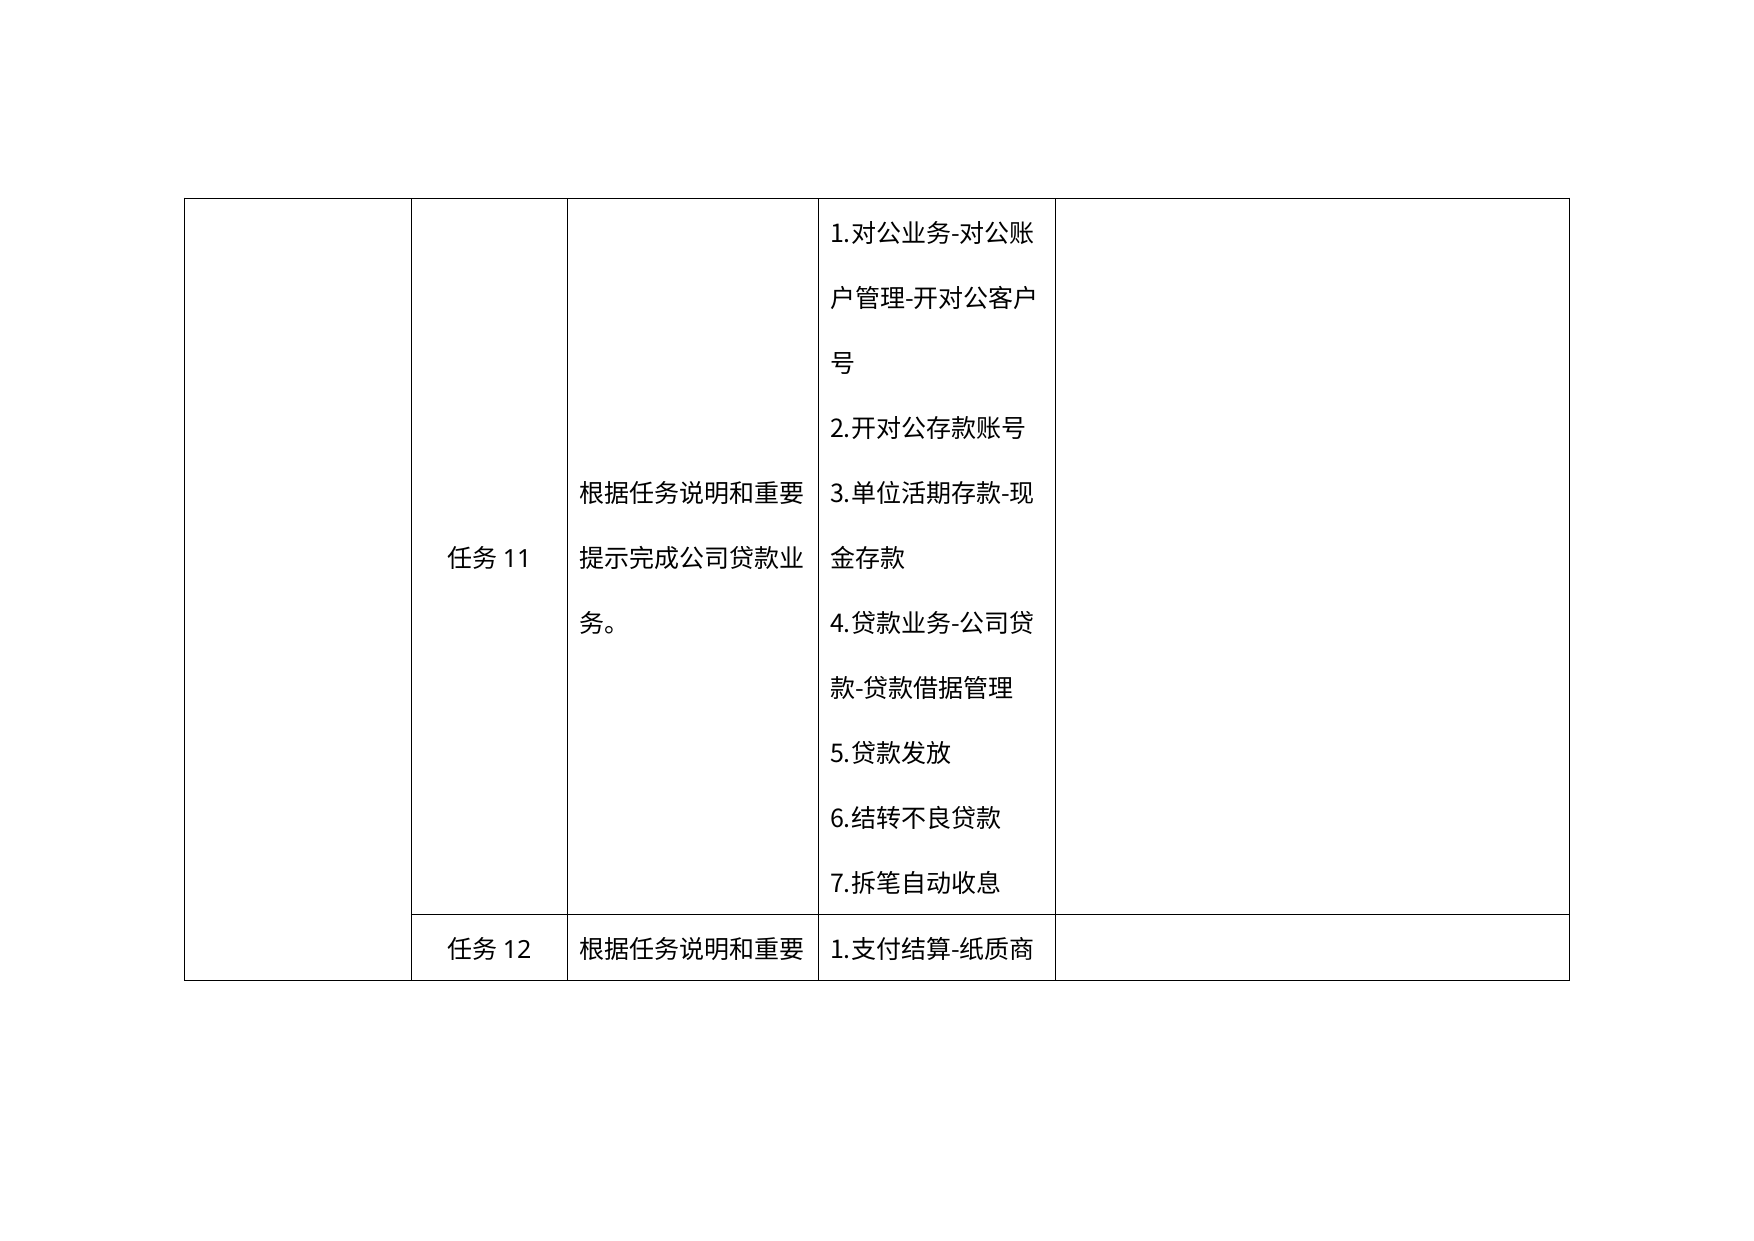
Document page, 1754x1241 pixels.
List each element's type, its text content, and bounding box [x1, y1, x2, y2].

table_cell 任务11 [412, 199, 567, 914]
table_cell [568, 915, 818, 980]
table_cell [819, 915, 1055, 980]
table_cell 1.对公业务-对公账户管理-开对公客户号 2.开对公存款账号 3.单位活期存款-现金存款 4.贷款业务-公司贷款-贷款借据管理 5.贷款发放 6.结转不良贷款 7.拆笔自动收息 [819, 199, 1055, 914]
table_cell [1056, 199, 1569, 914]
table_cell 根据任务说明和重要提示完成公司贷款业务。 [568, 199, 818, 914]
table_cell [1056, 915, 1569, 980]
table_cell 任务12 [412, 915, 567, 980]
